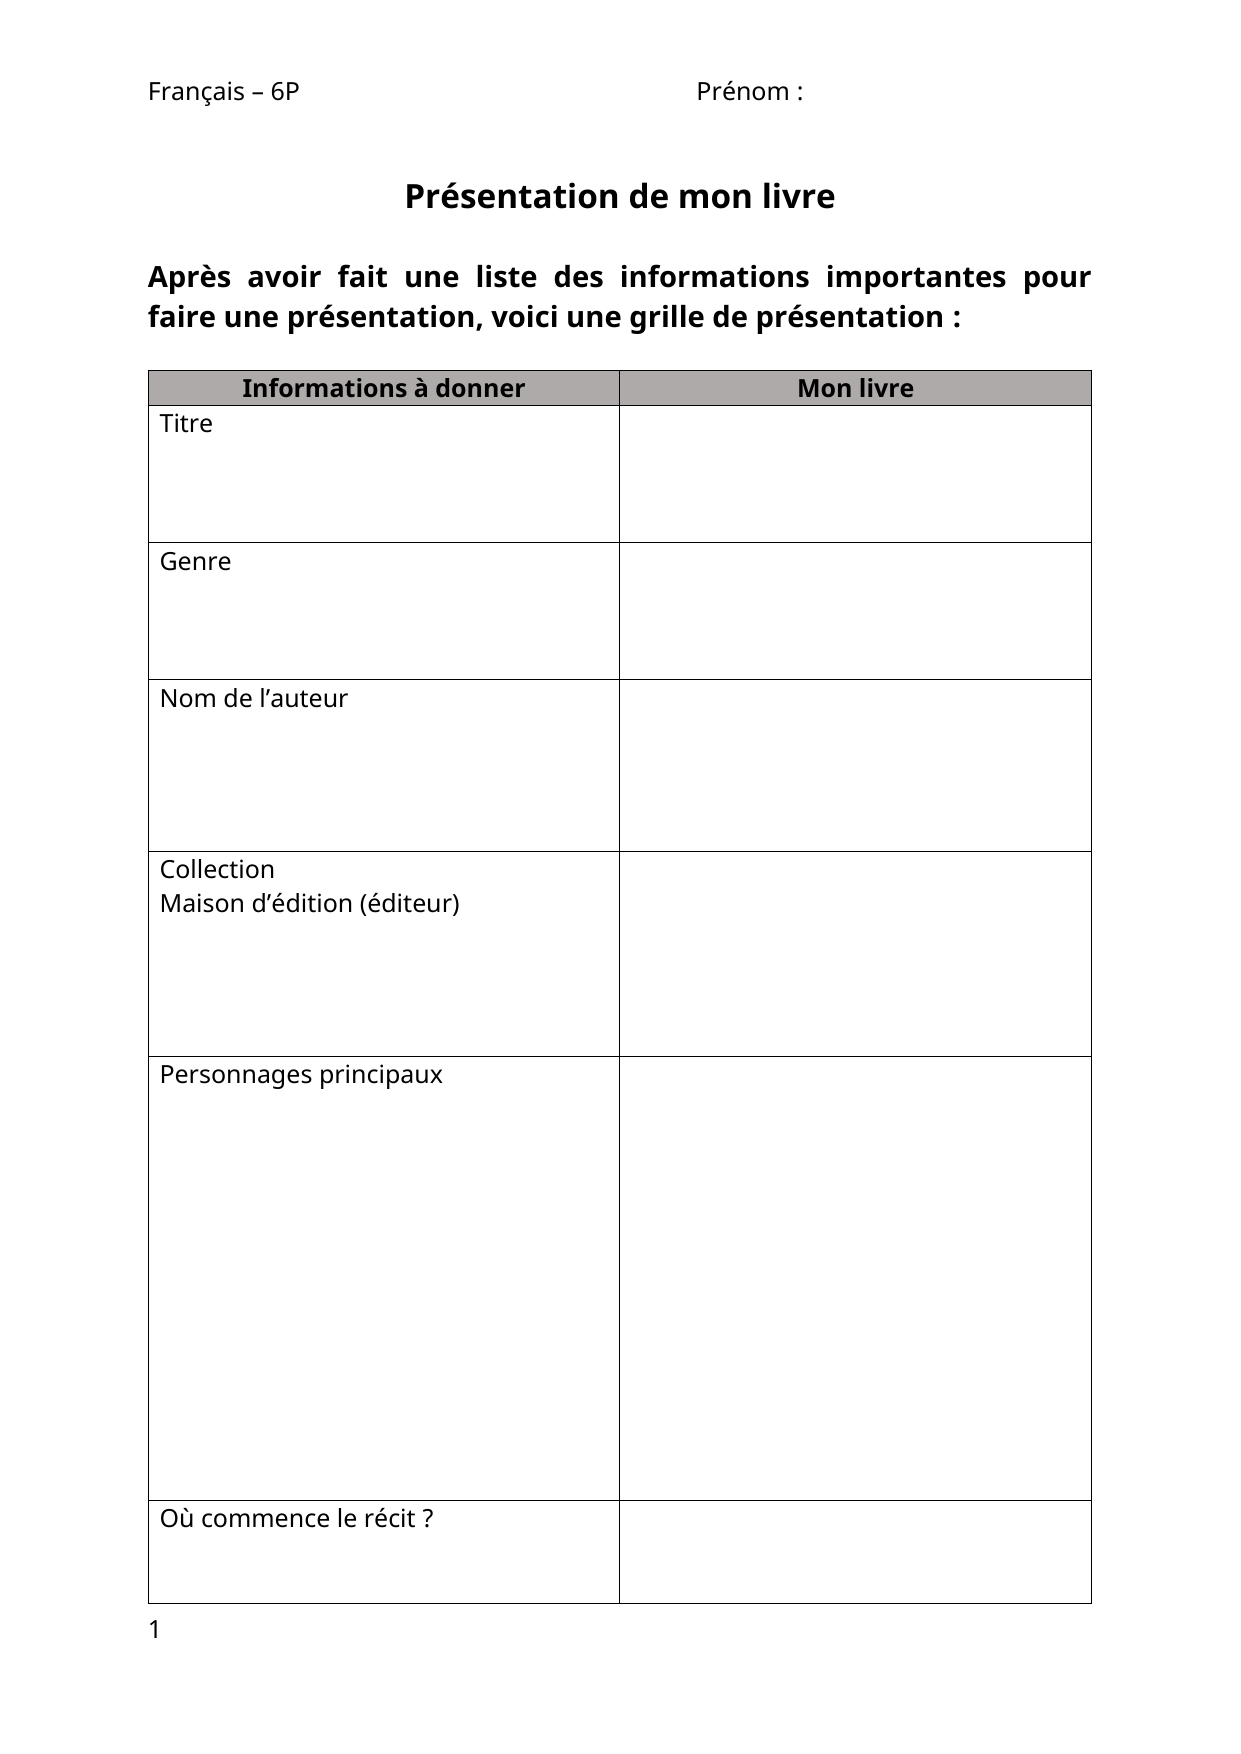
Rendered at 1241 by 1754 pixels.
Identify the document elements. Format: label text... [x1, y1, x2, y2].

table_cell [620, 543, 1091, 679]
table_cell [149, 1501, 619, 1603]
table_cell Personnages principaux [149, 1057, 619, 1500]
table_cell [620, 406, 1091, 542]
subtitle Après avoir fait une liste des informations importantes pour faire une présentation, voici une grille de présentation : [148, 256, 1093, 336]
table_header Informations à donner [149, 371, 619, 405]
table_cell Titre [149, 406, 619, 542]
subtitle Présentation de mon livre [148, 173, 1093, 218]
table_cell [620, 1501, 1091, 1603]
table_cell Collection Maison d’édition (éditeur) [149, 852, 619, 1056]
table_cell [620, 1057, 1091, 1500]
table_header Mon livre [620, 371, 1091, 405]
table_cell [620, 852, 1091, 1056]
table_cell Nom de l’auteur [149, 680, 619, 851]
table_cell Genre [149, 543, 619, 679]
table_cell [620, 680, 1091, 851]
